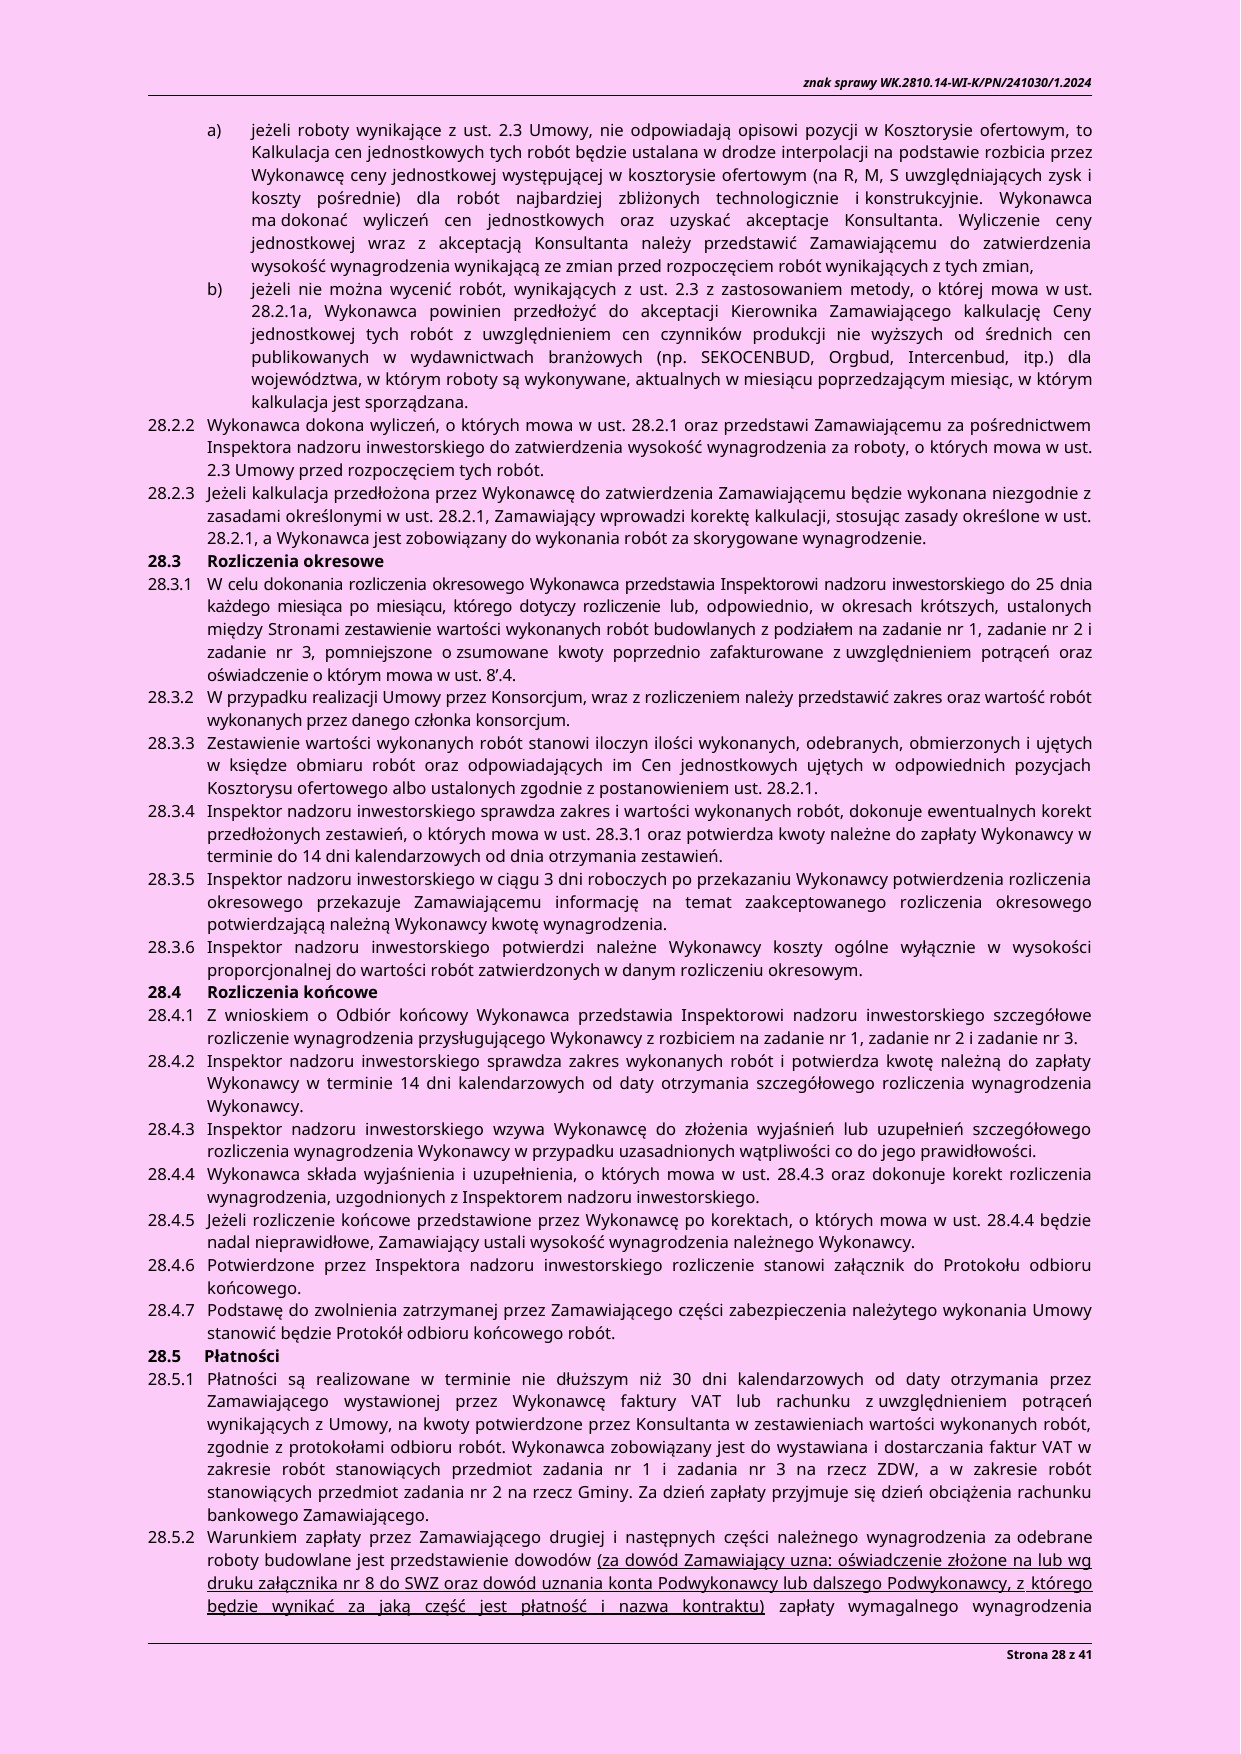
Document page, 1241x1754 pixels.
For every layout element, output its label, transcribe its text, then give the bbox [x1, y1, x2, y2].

list Płatności są realizowane w terminie nie dłuższym niż 30 dni kalendarzowych od daty otrzymania przez Zamawiającego wystawionej przez Wykonawcę faktury VAT lub rachunku z uwzględnieniem potrąceń wynikających z Umowy, na kwoty potwierdzone przez Konsultanta w zestawieniach wartości wykonanych robót, zgodnie z protokołami odbioru robót. Wykonawca zobowiązany jest do wystawiana i dostarczania faktur VAT w zakresie robót stanowiących przedmiot zadania nr 1 i zadania nr 3 na rzecz ZDW, a w zakresie robót stanowiących przedmiot zadania nr 2 na rzecz Gminy. Za dzień zapłaty przyjmuje się dzień obciążenia rachunku bankowego Zamawiającego. [148, 1367, 1092, 1526]
list Inspektor nadzoru inwestorskiego w ciągu 3 dni roboczych po przekazaniu Wykonawcy potwierdzenia rozliczenia okresowego przekazuje Zamawiającemu informację na temat zaakceptowanego rozliczenia okresowego potwierdzającą należną Wykonawcy kwotę wynagrodzenia. [148, 867, 1092, 936]
list Jeżeli kalkulacja przedłożona przez Wykonawcę do zatwierdzenia Zamawiającemu będzie wykonana niezgodnie z zasadami określonymi w ust. 28.2.1, Zamawiający wprowadzi korektę kalkulacji, stosując zasady określone w ust. 28.2.1, a Wykonawca jest zobowiązany do wykonania robót za skorygowane wynagrodzenie. [148, 481, 1092, 549]
list Podstawę do zwolnienia zatrzymanej przez Zamawiającego części zabezpieczenia należytego wykonania Umowy stanowić będzie Protokół odbioru końcowego robót. [148, 1299, 1092, 1344]
list Potwierdzone przez Inspektora nadzoru inwestorskiego rozliczenie stanowi załącznik do Protokołu odbioru końcowego. [148, 1253, 1092, 1299]
list Inspektor nadzoru inwestorskiego wzywa Wykonawcę do złożenia wyjaśnień lub uzupełnień szczegółowego rozliczenia wynagrodzenia Wykonawcy w przypadku uzasadnionych wątpliwości co do jego prawidłowości. [148, 1117, 1092, 1163]
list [148, 1526, 1092, 1617]
list Z wnioskiem o Odbiór końcowy Wykonawca przedstawia Inspektorowi nadzoru inwestorskiego szczegółowe rozliczenie wynagrodzenia przysługującego Wykonawcy z rozbiciem na zadanie nr 1, zadanie nr 2 i zadanie nr 3. [148, 1004, 1092, 1049]
list Inspektor nadzoru inwestorskiego sprawdza zakres i wartości wykonanych robót, dokonuje ewentualnych korekt przedłożonych zestawień, o których mowa w ust. 28.3.1 oraz potwierdza kwoty należne do zapłaty Wykonawcy w terminie do 14 dni kalendarzowych od dnia otrzymania zestawień. [148, 799, 1092, 867]
list Wykonawca dokona wyliczeń, o których mowa w ust. 28.2.1 oraz przedstawi Zamawiającemu za pośrednictwem Inspektora nadzoru inwestorskiego do zatwierdzenia wysokość wynagrodzenia za roboty, o których mowa w ust. 2.3 Umowy przed rozpoczęciem tych robót. [148, 413, 1092, 481]
list Rozliczenia końcowe [148, 981, 1087, 1004]
list Inspektor nadzoru inwestorskiego potwierdzi należne Wykonawcy koszty ogólne wyłącznie w wysokości proporcjonalnej do wartości robót zatwierdzonych w danym rozliczeniu okresowym. [148, 936, 1092, 981]
list jeżeli nie można wycenić robót, wynikających z ust. 2.3 z zastosowaniem metody, o której mowa w ust. 28.2.1a, Wykonawca powinien przedłożyć do akceptacji Kierownika Zamawiającego kalkulację Ceny jednostkowej tych robót z uwzględnieniem cen czynników produkcji nie wyższych od średnich cen publikowanych w wydawnictwach branżowych (np. SEKOCENBUD, Orgbud, Intercenbud, itp.) dla województwa, w którym roboty są wykonywane, aktualnych w miesiącu poprzedzającym miesiąc, w którym kalkulacja jest sporządzana. [207, 277, 1092, 413]
list Płatności [148, 1344, 1087, 1367]
list Rozliczenia okresowe [148, 549, 1087, 572]
list jeżeli roboty wynikające z ust. 2.3 Umowy, nie odpowiadają opisowi pozycji w Kosztorysie ofertowym, to Kalkulacja cen jednostkowych tych robót będzie ustalana w drodze interpolacji na podstawie rozbicia przez Wykonawcę ceny jednostkowej występującej w kosztorysie ofertowym (na R, M, S uwzględniających zysk i koszty pośrednie) dla robót najbardziej zbliżonych technologicznie i konstrukcyjnie. Wykonawca ma dokonać wyliczeń cen jednostkowych oraz uzyskać akceptacje Konsultanta. Wyliczenie ceny jednostkowej wraz z akceptacją Konsultanta należy przedstawić Zamawiającemu do zatwierdzenia wysokość wynagrodzenia wynikającą ze zmian przed rozpoczęciem robót wynikających z tych zmian, [207, 118, 1092, 277]
list Wykonawca składa wyjaśnienia i uzupełnienia, o których mowa w ust. 28.4.3 oraz dokonuje korekt rozliczenia wynagrodzenia, uzgodnionych z Inspektorem nadzoru inwestorskiego. [148, 1163, 1092, 1208]
list Inspektor nadzoru inwestorskiego sprawdza zakres wykonanych robót i potwierdza kwotę należną do zapłaty Wykonawcy w terminie 14 dni kalendarzowych od daty otrzymania szczegółowego rozliczenia wynagrodzenia Wykonawcy. [148, 1049, 1092, 1117]
list W przypadku realizacji Umowy przez Konsorcjum, wraz z rozliczeniem należy przedstawić zakres oraz wartość robót wykonanych przez danego członka konsorcjum. [148, 686, 1092, 731]
list Zestawienie wartości wykonanych robót stanowi iloczyn ilości wykonanych, odebranych, obmierzonych i ujętych w księdze obmiaru robót oraz odpowiadających im Cen jednostkowych ujętych w odpowiednich pozycjach Kosztorysu ofertowego albo ustalonych zgodnie z postanowieniem ust. 28.2.1. [148, 731, 1092, 799]
list Jeżeli rozliczenie końcowe przedstawione przez Wykonawcę po korektach, o których mowa w ust. 28.4.4 będzie nadal nieprawidłowe, Zamawiający ustali wysokość wynagrodzenia należnego Wykonawcy. [148, 1208, 1092, 1253]
list W celu dokonania rozliczenia okresowego Wykonawca przedstawia Inspektorowi nadzoru inwestorskiego do 25 dnia każdego miesiąca po miesiącu, którego dotyczy rozliczenie lub, odpowiednio, w okresach krótszych, ustalonych między Stronami zestawienie wartości wykonanych robót budowlanych z podziałem na zadanie nr 1, zadanie nr 2 i zadanie nr 3, pomniejszone o zsumowane kwoty poprzednio zafakturowane z uwzględnieniem potrąceń oraz oświadczenie o którym mowa w ust. 8’.4. [148, 572, 1092, 686]
